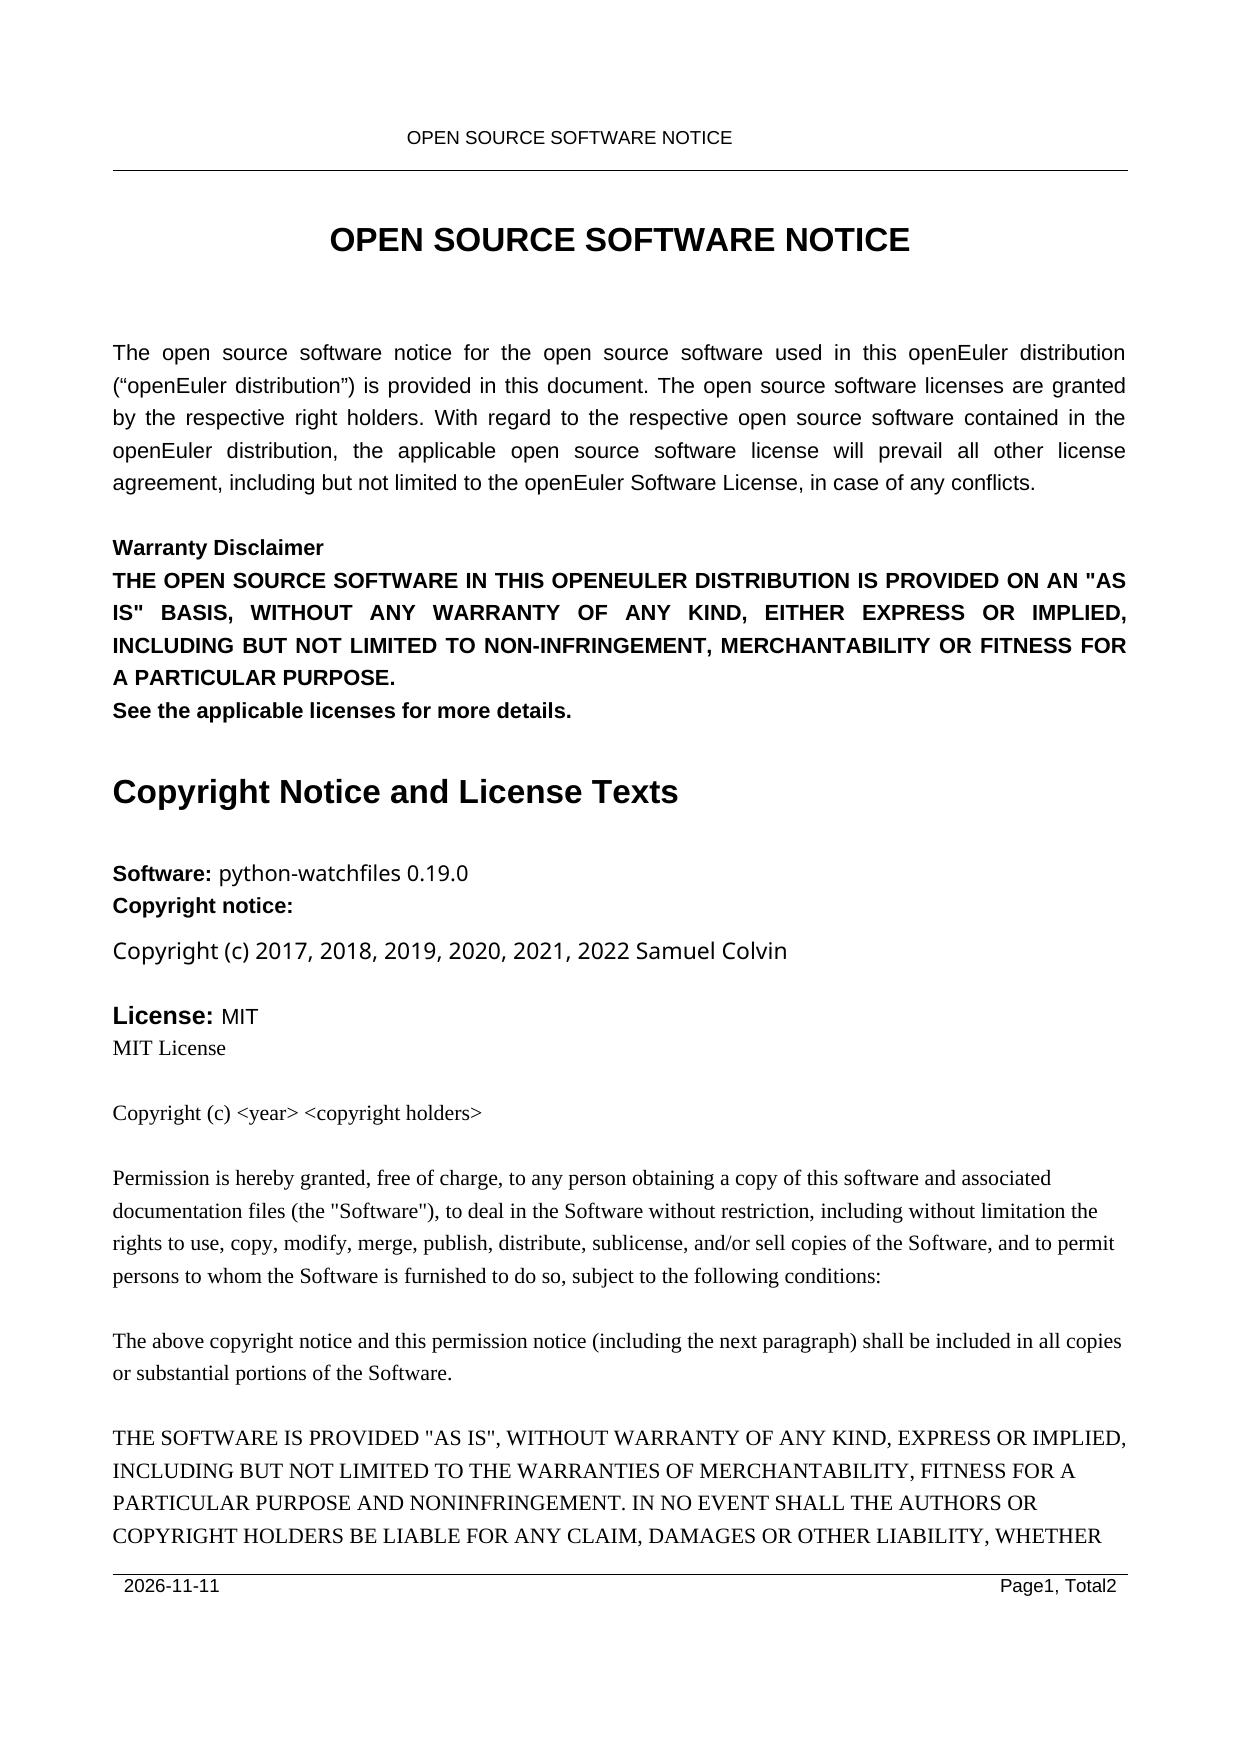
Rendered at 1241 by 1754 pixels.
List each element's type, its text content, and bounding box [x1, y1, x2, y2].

text License: MIT [112, 999, 1128, 1031]
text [112, 1031, 1128, 1551]
text Warranty Disclaimer [112, 531, 1128, 564]
text Copyright Notice and License Texts [112, 759, 1128, 824]
text Copyright (c) 2017, 2018, 2019, 2020, 2021, 2022 Samuel Colvin [112, 934, 1128, 999]
text THE OPEN SOURCE SOFTWARE IN THIS OPENEULER DISTRIBUTION IS PROVIDED ON AN "AS IS" BASIS, WITHOUT ANY WARRANTY OF ANY KIND, EITHER EXPRESS OR IMPLIED, INCLUDING BUT NOT LIMITED TO NON-INFRINGEMENT, MERCHANTABILITY OR FITNESS FOR A PARTICULAR PURPOSE. See the applicable licenses for more details. [112, 564, 1128, 726]
text OPEN SOURCE SOFTWARE NOTICE [112, 206, 1128, 271]
text Copyright notice: [112, 889, 1128, 921]
title Software: python-watchfiles 0.19.0 [112, 856, 1128, 889]
text The open source software notice for the open source software used in this openEuler distribution (“openEuler distribution”) is provided in this document. The open source software licenses are granted by the respective right holders. With regard to the respective open source software contained in the openEuler distribution, the applicable open source software license will prevail all other license agreement, including but not limited to the openEuler Software License, in case of any conflicts. [112, 336, 1128, 499]
